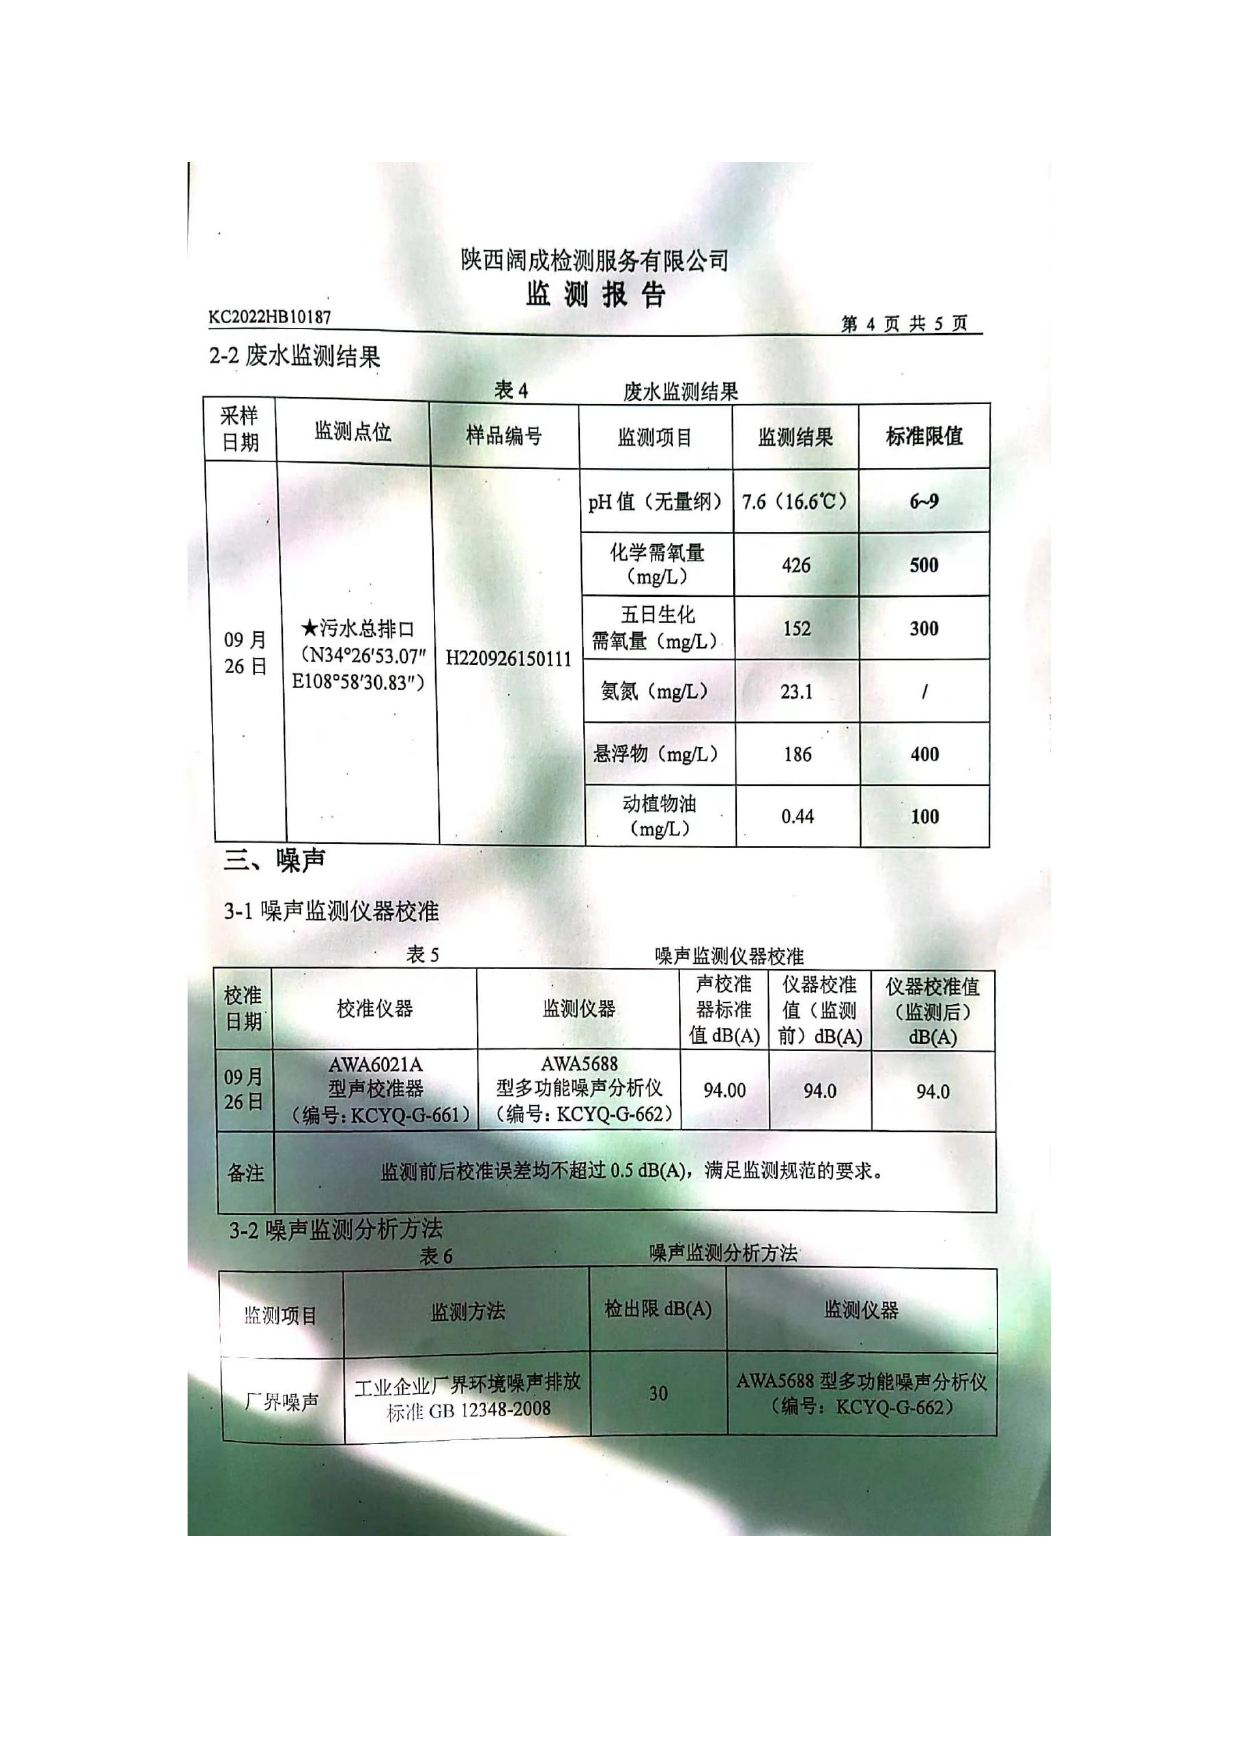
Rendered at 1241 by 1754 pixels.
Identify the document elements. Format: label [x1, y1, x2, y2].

picture [187, 162, 1051, 1536]
